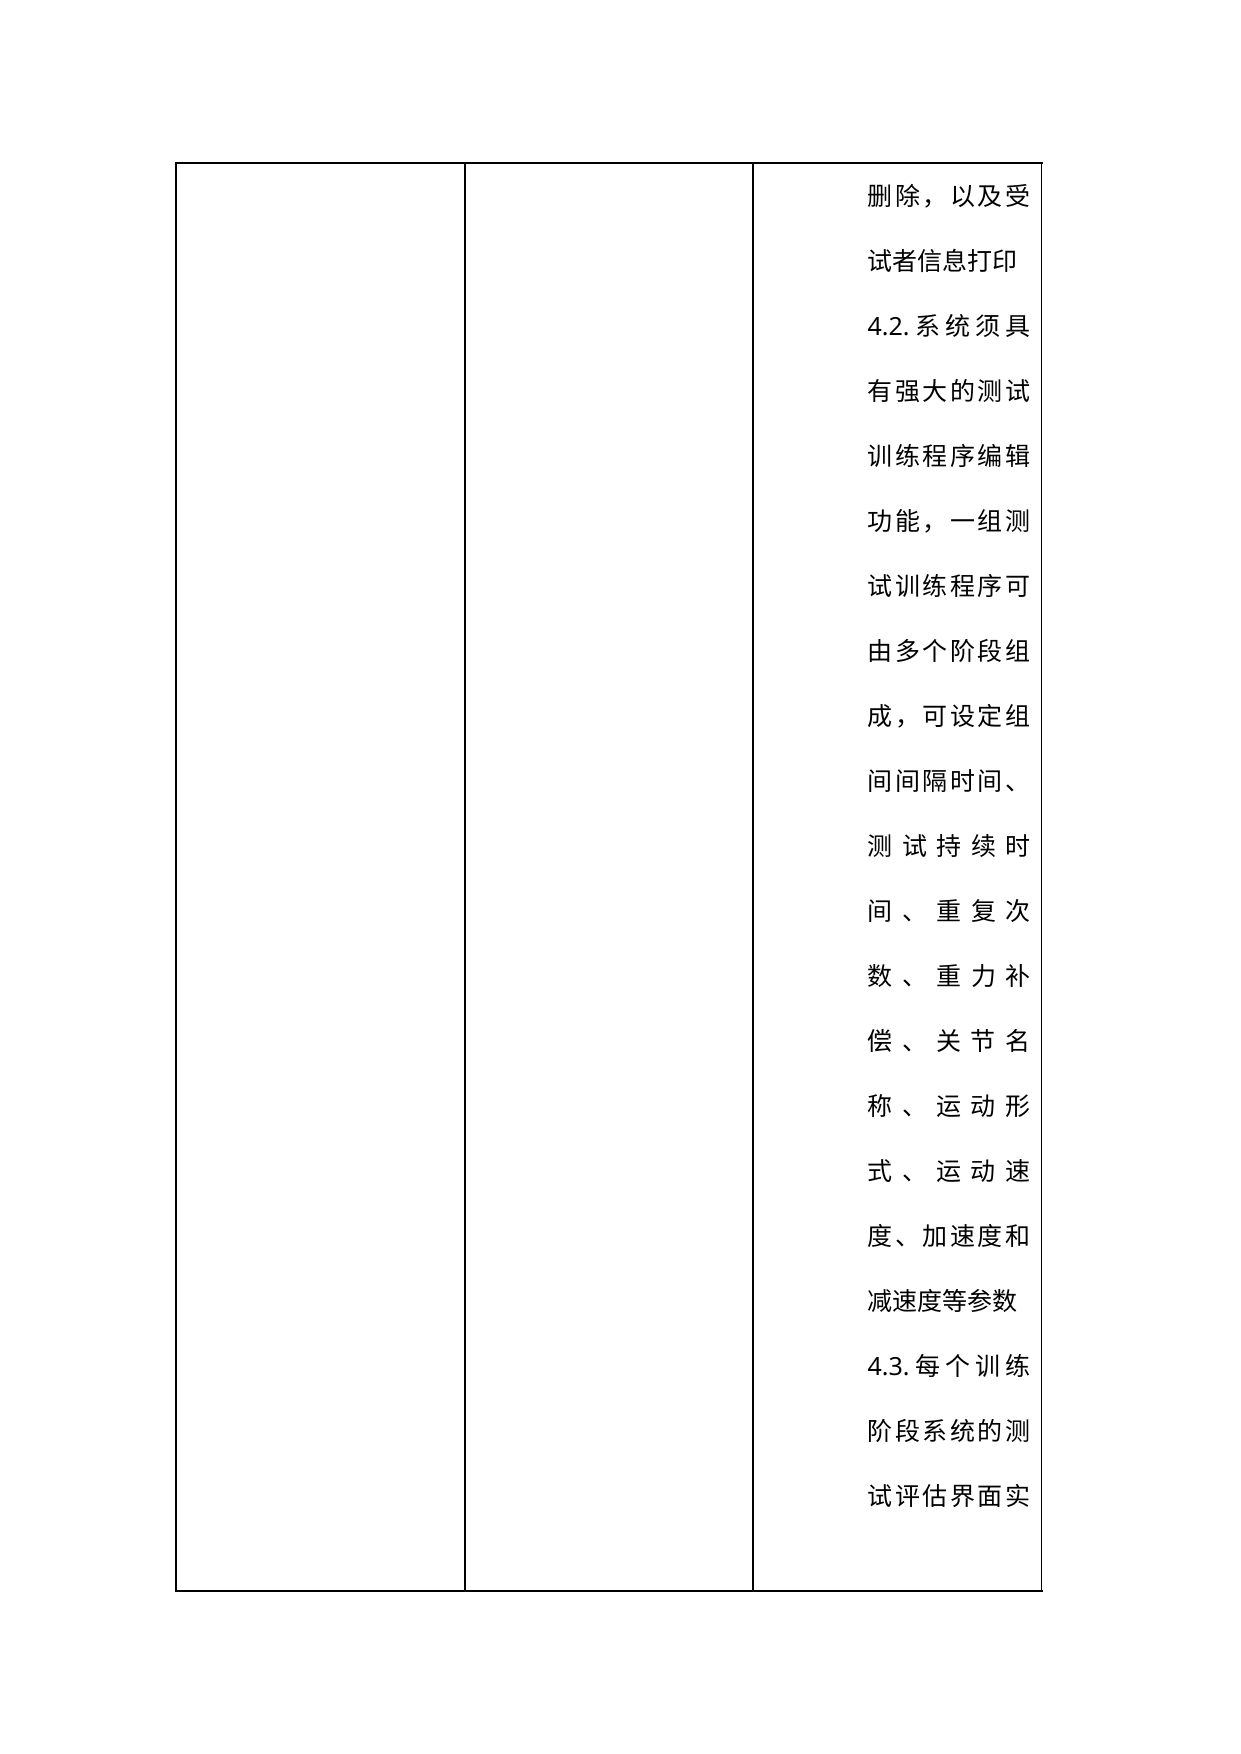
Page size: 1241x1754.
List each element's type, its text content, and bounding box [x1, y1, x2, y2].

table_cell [754, 164, 1041, 1590]
table_cell [177, 164, 464, 1590]
table_cell 1 [466, 164, 752, 1590]
